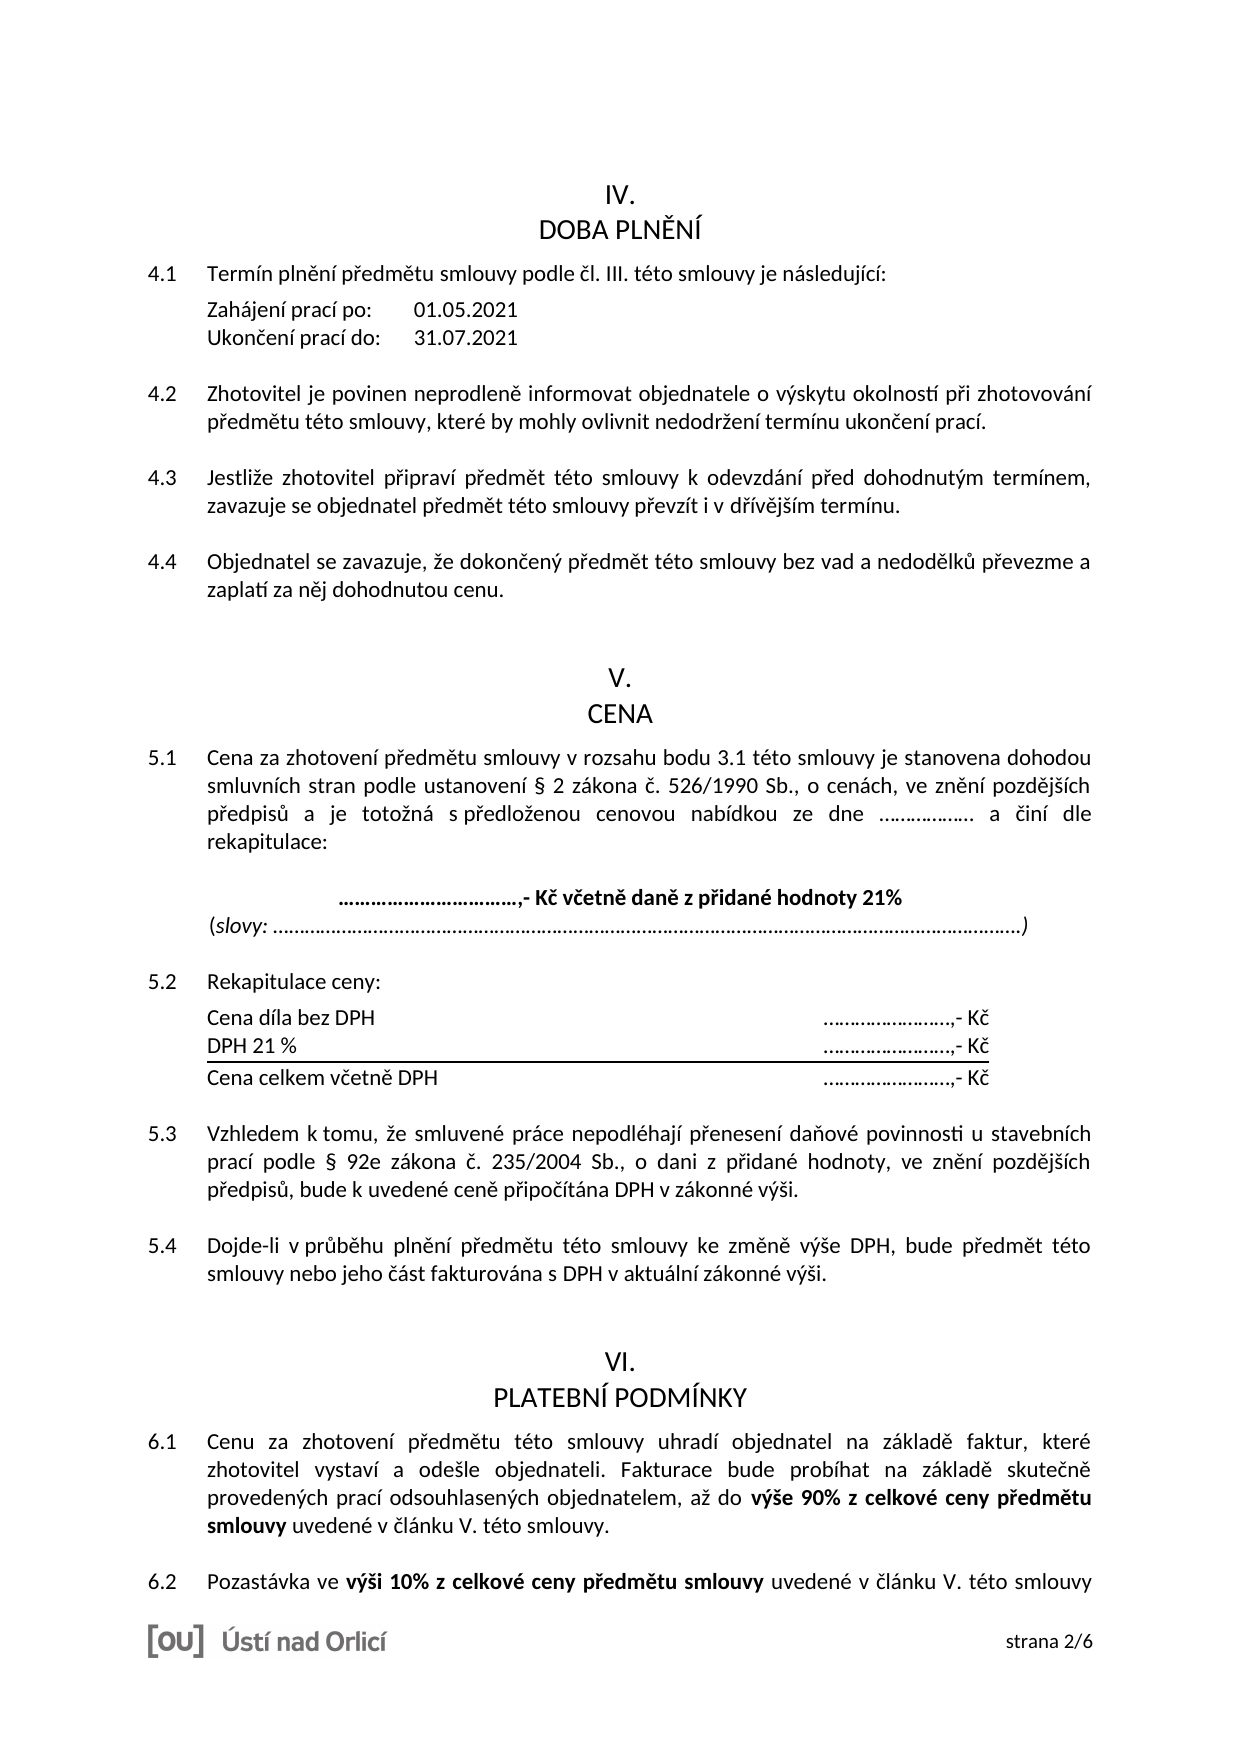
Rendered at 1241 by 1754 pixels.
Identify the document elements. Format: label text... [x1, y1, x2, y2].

text Platební podmínky [148, 1379, 1092, 1414]
text Cena celkem včetně DPH ……………………,- Kč [207, 1063, 1092, 1091]
text DPH 21 % ……………………,- Kč [207, 1031, 989, 1061]
text 5.2 Rekapitulace ceny: [148, 967, 1092, 995]
text Cena díla bez DPH ……………………,- Kč [207, 1003, 1092, 1031]
text 6.1 Cenu za zhotovení předmětu této smlouvy uhradí objednatel na základě faktur, které zhotovitel vystaví a odešle objednateli. Fakturace bude probíhat na základě skutečně provedených prací odsouhlasených objednatelem, až do výše 90% z celkové ceny předmětu smlouvy uvedené v článku V. této smlouvy. [148, 1427, 1092, 1539]
text 4.1 Termín plnění předmětu smlouvy podle čl. III. této smlouvy je následující: [148, 259, 1092, 287]
text 5.3 Vzhledem k tomu, že smluvené práce nepodléhají přenesení daňové povinnosti u stavebních prací podle § 92e zákona č. 235/2004 Sb., o dani z přidané hodnoty, ve znění pozdějších předpisů, bude k uvedené ceně připočítána DPH v zákonné výši. [148, 1119, 1092, 1203]
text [148, 1567, 1092, 1595]
text 4.3 Jestliže zhotovitel připraví předmět této smlouvy k odevzdání před dohodnutým termínem, zavazuje se objednatel předmět této smlouvy převzít i v dřívějším termínu. [148, 463, 1092, 519]
text VI. [148, 1343, 1092, 1379]
text Ukončení prací do: 31.07.2021 [207, 323, 1092, 351]
text IV. [148, 176, 1092, 211]
text 5.1 Cena za zhotovení předmětu smlouvy v rozsahu bodu 3.1 této smlouvy je stanovena dohodou smluvních stran podle ustanovení § 2 zákona č. 526/1990 Sb., o cenách, ve znění pozdějších předpisů a je totožná s předloženou cenovou nabídkou ze dne ……………… a činí dle rekapitulace: [148, 743, 1092, 855]
text V. [148, 659, 1092, 695]
text Zahájení prací po: 01.05.2021 [207, 295, 1092, 323]
text 4.2 Zhotovitel je povinen neprodleně informovat objednatele o výskytu okolností při zhotovování předmětu této smlouvy, které by mohly ovlivnit nedodržení termínu ukončení prací. [148, 379, 1092, 435]
text (slovy: …………………………………………………………………………………………………………………………….) [148, 911, 1092, 939]
text cena [148, 695, 1092, 731]
picture [147, 1623, 388, 1659]
text ……………………………,- Kč včetně daně z přidané hodnoty 21% [148, 883, 1092, 911]
text doba plnění [148, 211, 1092, 247]
text 4.4 Objednatel se zavazuje, že dokončený předmět této smlouvy bez vad a nedodělků převezme a zaplatí za něj dohodnutou cenu. [148, 547, 1092, 603]
text 5.4 Dojde-li v průběhu plnění předmětu této smlouvy ke změně výše DPH, bude předmět této smlouvy nebo jeho část fakturována s DPH v aktuální zákonné výši. [148, 1231, 1092, 1287]
